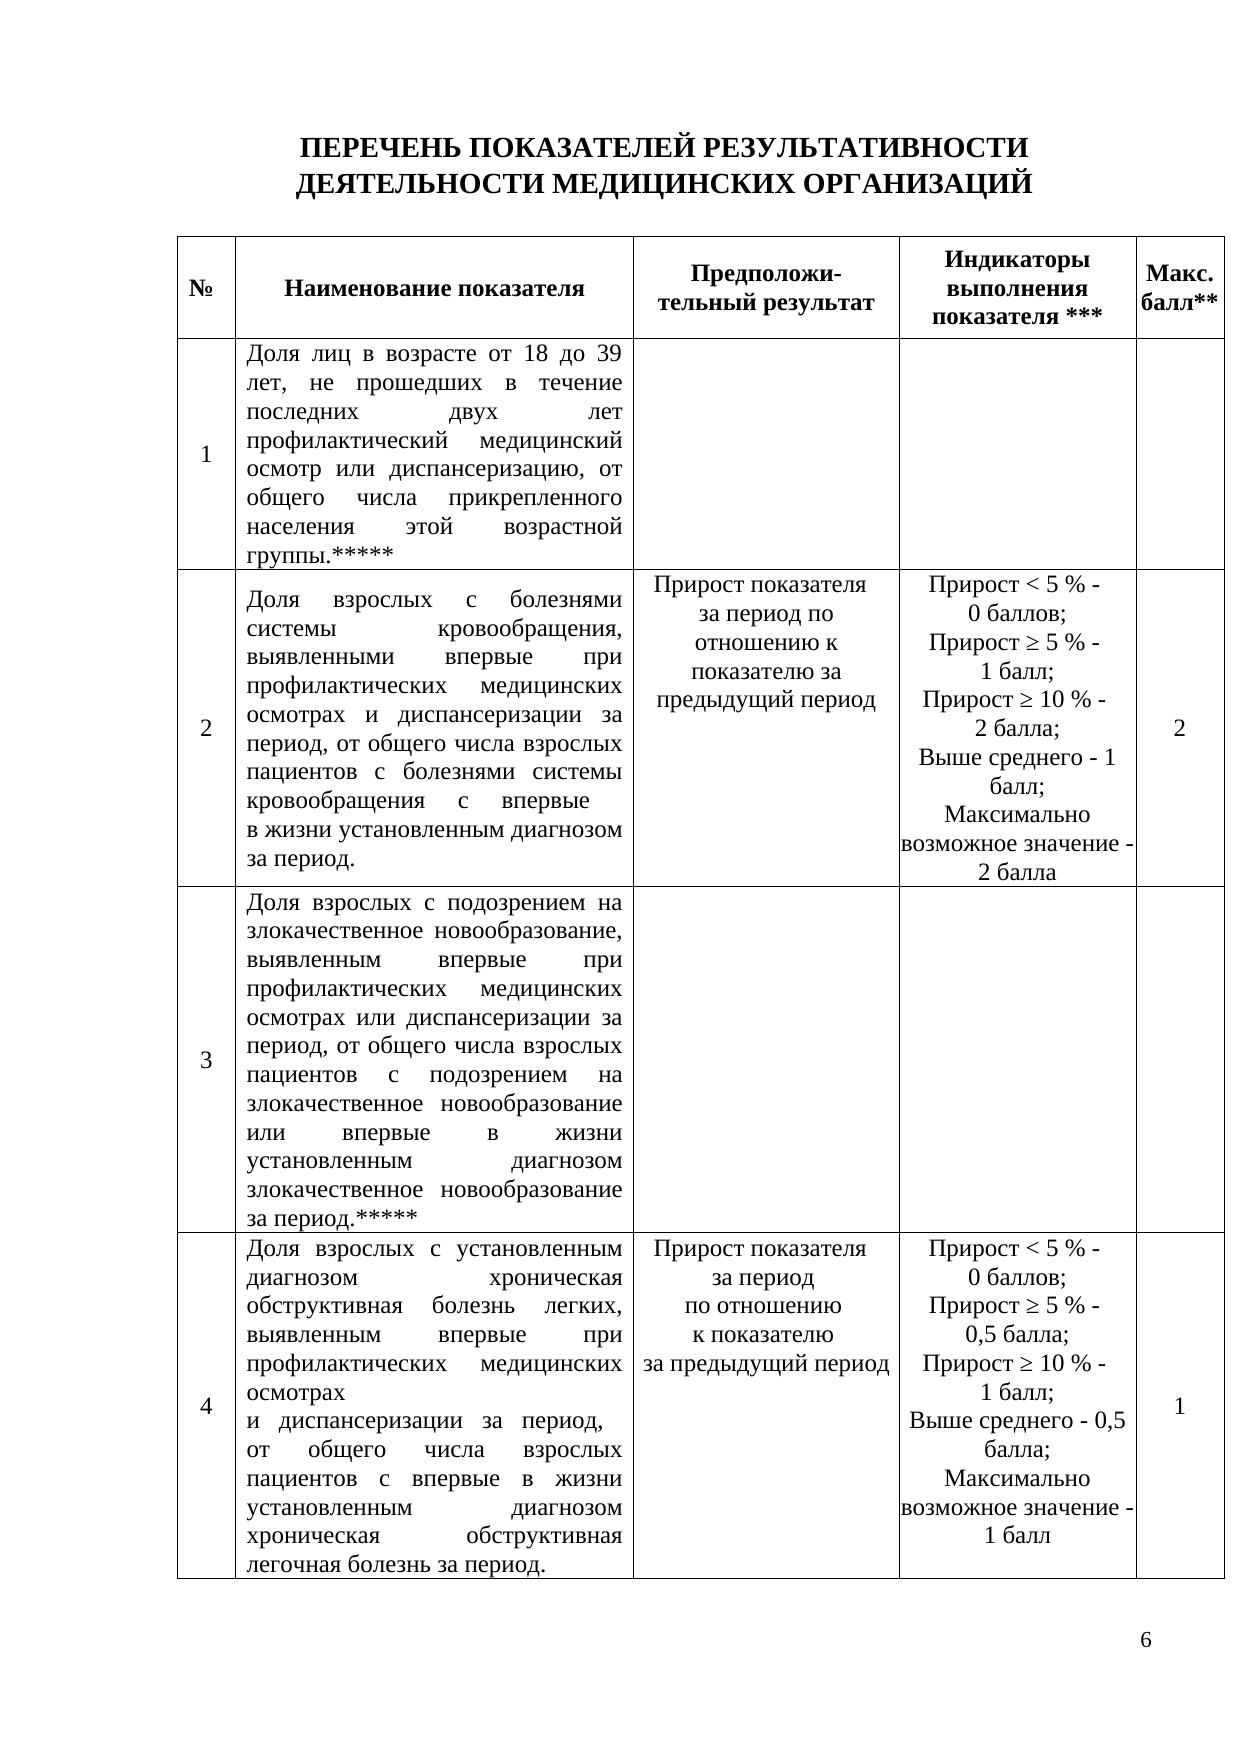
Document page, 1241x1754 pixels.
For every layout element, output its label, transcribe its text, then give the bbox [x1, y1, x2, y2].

table_cell [634, 339, 899, 568]
table_cell 2 [178, 570, 235, 886]
table_header Индикаторы выполнения показателя *** [900, 237, 1136, 337]
table_cell [634, 887, 899, 1232]
table_cell 3 [178, 887, 235, 1232]
table_header № [178, 237, 235, 337]
table_cell 4 [178, 1233, 235, 1578]
table_cell [900, 887, 1136, 1232]
table_header Макс. балл** [1137, 237, 1224, 337]
table_cell Доля взрослых с установленным диагнозом хроническая обструктивная болезнь легких, выявленным впервые при профилактических медицинских осмотрах и диспансеризации за период, от общего числа взрослых пациентов с впервые в жизни установленным диагнозом хроническая обструктивная легочная болезнь за период. [236, 1233, 633, 1578]
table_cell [634, 1233, 899, 1578]
table_header Предположи- тельный результат [634, 237, 899, 337]
table_cell 1 [178, 339, 235, 568]
text ПЕРЕЧЕНЬ ПОКАЗАТЕЛЕЙ РЕЗУЛЬТАТИВНОСТИ ДЕЯТЕЛЬНОСТИ МЕДИЦИНСКИХ ОРГАНИЗАЦИЙ [177, 130, 1152, 199]
table_cell 2 [1137, 570, 1224, 886]
table_cell Доля взрослых с болезнями системы кровообращения, выявленными впервые при профилактических медицинских осмотрах и диспансеризации за период, от общего числа взрослых пациентов с болезнями системы кровообращения с впервые в жизни установленным диагнозом за период. [236, 570, 633, 886]
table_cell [900, 1233, 1136, 1578]
table_cell Прирост < 5 % - 0 баллов; Прирост ≥ 5 % - 1 балл; Прирост ≥ 10 % - 2 балла; Выше среднего - 1 балл; Максимально возможное значение - 2 балла [900, 570, 1136, 886]
table_cell [1137, 887, 1224, 1232]
table_cell Прирост показателя за период по отношению к показателю за предыдущий период [634, 570, 899, 886]
table_cell 1 [1137, 1233, 1224, 1578]
table_cell Доля лиц в возрасте от 18 до 39 лет, не прошедших в течение последних двух лет профилактический медицинский осмотр или диспансеризацию, от общего числа прикрепленного населения этой возрастной группы.***** [236, 339, 633, 568]
table_cell [1137, 339, 1224, 568]
table_header Наименование показателя [236, 237, 633, 337]
table_cell [900, 339, 1136, 568]
table_cell Доля взрослых с подозрением на злокачественное новообразование, выявленным впервые при профилактических медицинских осмотрах или диспансеризации за период, от общего числа взрослых пациентов с подозрением на злокачественное новообразование или впервые в жизни установленным диагнозом злокачественное новообразование за период.***** [236, 887, 633, 1232]
